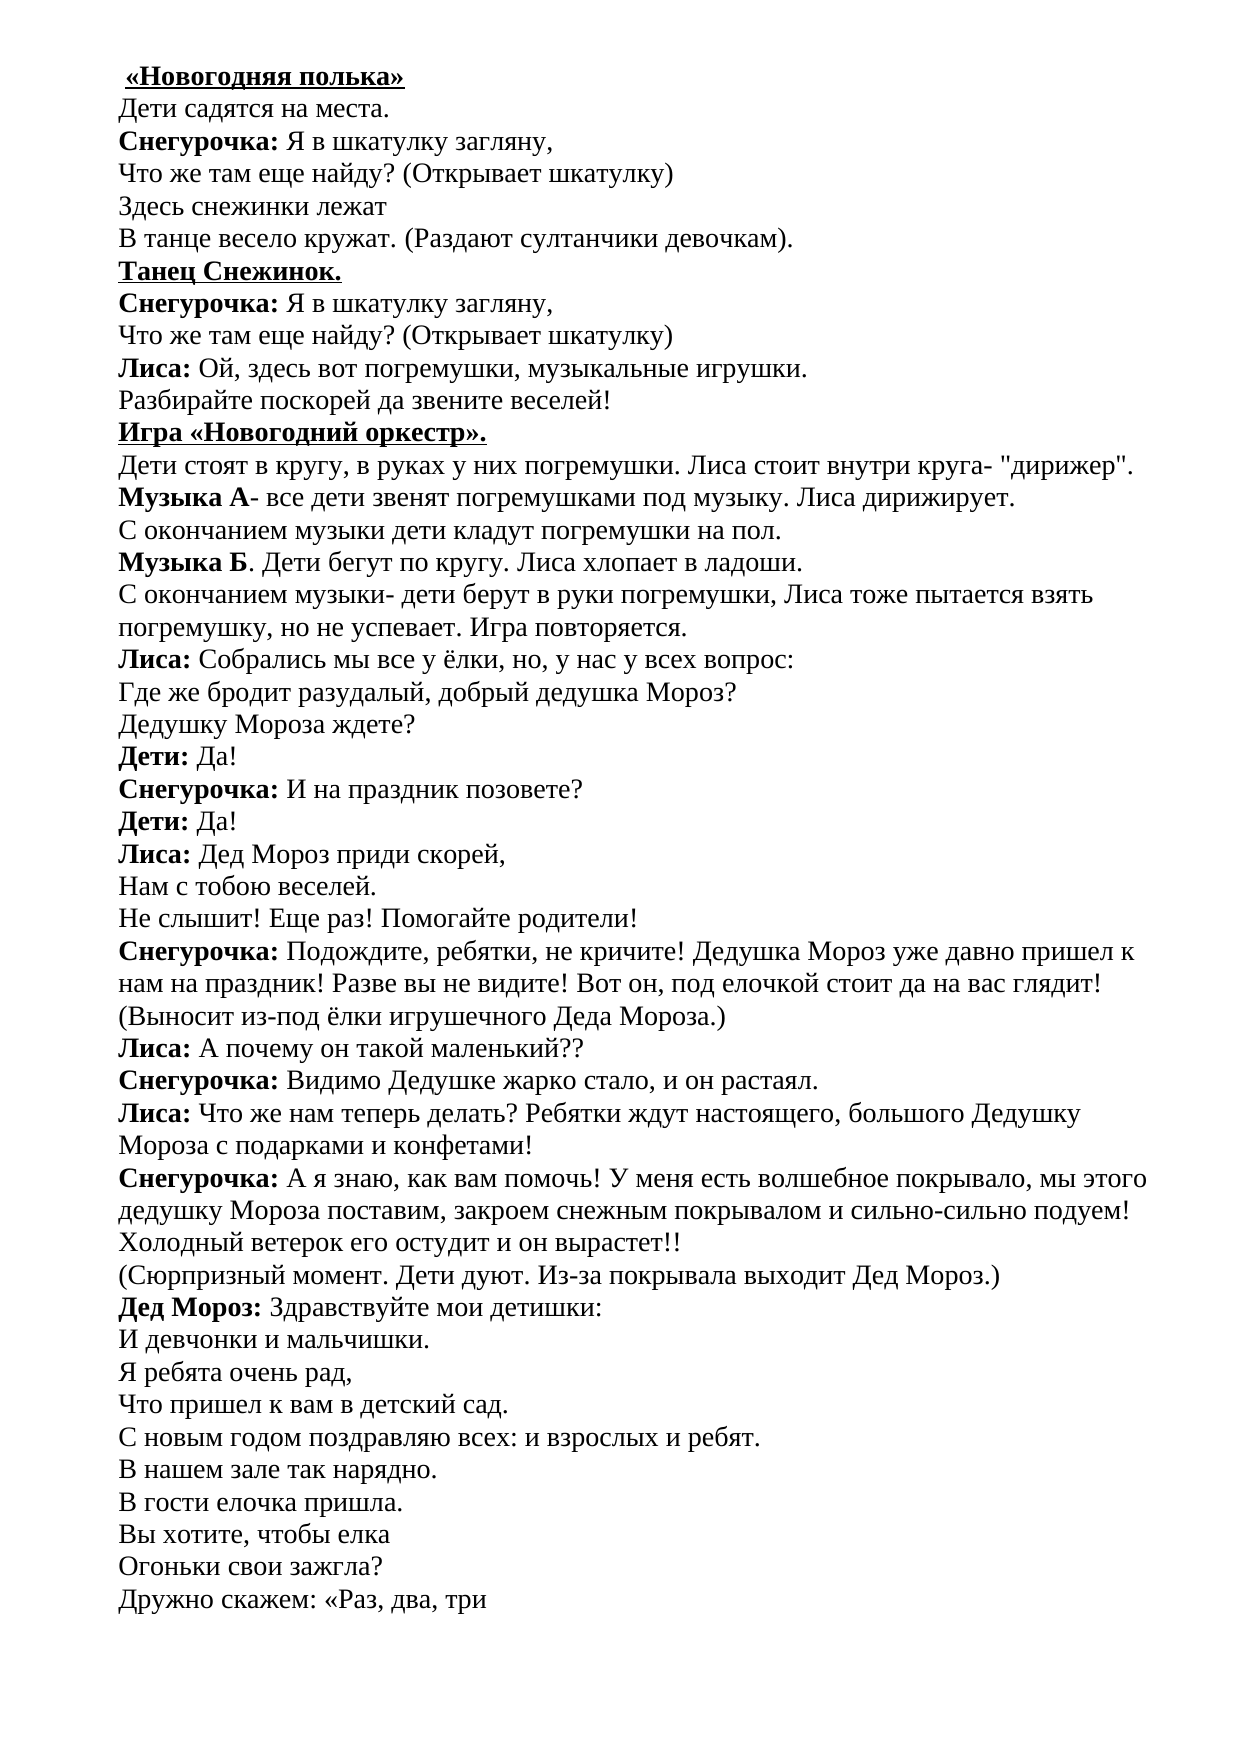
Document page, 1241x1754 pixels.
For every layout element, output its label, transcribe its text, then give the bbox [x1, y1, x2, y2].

text Дети садятся на места. [118, 92, 1152, 124]
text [118, 1258, 1152, 1614]
text Снегурочка: Я в шкатулку загляну, Что же там еще найду? (Открывает шкатулку) Лиса: Ой, здесь вот погремушки, музыкальные игрушки. Разбирайте поскорей да звените веселей! [118, 286, 1152, 416]
text «Новогодняя полька» [118, 59, 1152, 92]
text Лиса: А почему он такой маленький?? Снегурочка: Видимо Дедушке жарко стало, и он растаял. Лиса: Что же нам теперь делать? Ребятки ждут настоящего, большого Дедушку Мороза с подарками и конфетами! Снегурочка: А я знаю, как вам помочь! У меня есть волшебное покрывало, мы этого дедушку Мороза поставим, закроем снежным покрывалом и сильно-сильно подуем! Холодный ветерок его остудит и он вырастет!! [118, 1031, 1152, 1258]
text Снегурочка: Я в шкатулку загляну, Что же там еще найду? (Открывает шкатулку) Здесь снежинки лежат В танце весело кружат. (Раздают султанчики девочкам). [118, 124, 1152, 253]
text Игра «Новогодний оркестр». [118, 416, 1152, 448]
text Дети стоят в кругу, в руках у них погремушки. Лиса стоит внутри круга- "дирижер". Музыка А- все дети звенят погремушками под музыку. Лиса дирижирует. С окончанием музыки дети кладут погремушки на пол. Музыка Б. Дети бегут по кругу. Лиса хлопает в ладоши. С окончанием музыки- дети берут в руки погремушки, Лиса тоже пытается взять погремушку, но не успевает. Игра повторяется. Лиса: Собрались мы все у ёлки, но, у нас у всех вопрос: Где же бродит разудалый, добрый дедушка Мороз? Дедушку Мороза ждете? Дети: Да! Снегурочка: И на праздник позовете? Дети: Да! Лиса: Дед Мороз приди скорей, Нам с тобою веселей. Не слышит! Еще раз! Помогайте родители! Снегурочка: Подождите, ребятки, не кричите! Дедушка Мороз уже давно пришел к нам на праздник! Разве вы не видите! Вот он, под елочкой стоит да на вас глядит! (Выносит из-под ёлки игрушечного Деда Мороза.) [118, 448, 1152, 1031]
text Танец Снежинок. [118, 253, 1152, 286]
